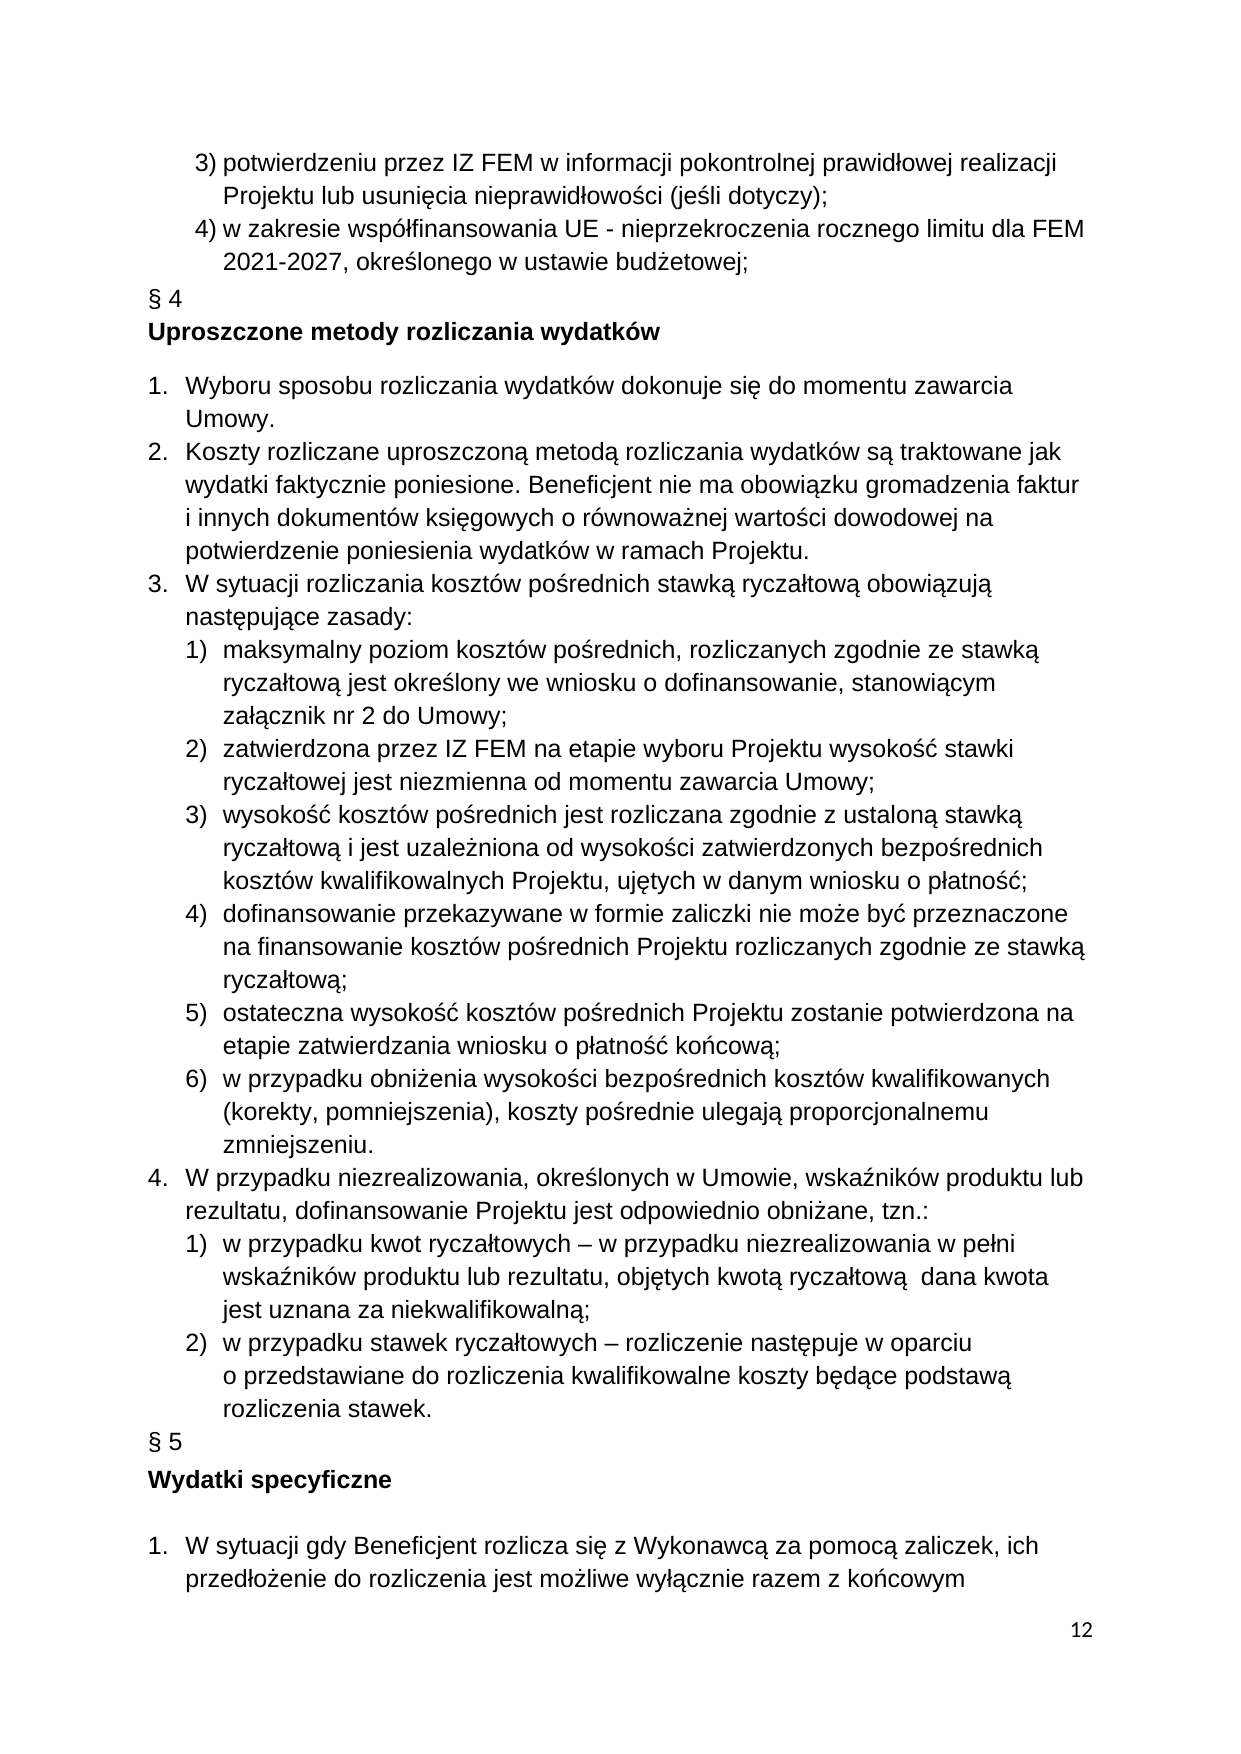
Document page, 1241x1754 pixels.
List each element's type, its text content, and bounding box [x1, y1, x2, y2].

list Koszty rozliczane uproszczoną metodą rozliczania wydatków są traktowane jak wydatki faktycznie poniesione. Beneficjent nie ma obowiązku gromadzenia faktur i innych dokumentów księgowych o równoważnej wartości dowodowej na potwierdzenie poniesienia wydatków w ramach Projektu. [148, 437, 1093, 564]
list Wyboru sposobu rozliczania wydatków dokonuje się do momentu zawarcia Umowy. [148, 371, 1093, 432]
list ostateczna wysokość kosztów pośrednich Projektu zostanie potwierdzona na etapie zatwierdzania wniosku o płatność końcową; [185, 998, 1093, 1060]
list wysokość kosztów pośrednich jest rozliczana zgodnie z ustaloną stawką ryczałtową i jest uzależniona od wysokości zatwierdzonych bezpośrednich kosztów kwalifikowalnych Projektu, ujętych w danym wniosku o płatność; [185, 800, 1093, 895]
list w przypadku kwot ryczałtowych – w przypadku niezrealizowania w pełni wskaźników produktu lub rezultatu, objętych kwotą ryczałtową dana kwota jest uznana za niekwalifikowalną; [185, 1229, 1093, 1324]
text Uproszczone metody rozliczania wydatków [148, 317, 1093, 346]
subtitle § 5 [148, 1427, 1093, 1456]
subtitle § 4 [148, 284, 1093, 313]
list maksymalny poziom kosztów pośrednich, rozliczanych zgodnie ze stawką ryczałtową jest określony we wniosku o dofinansowanie, stanowiącym załącznik nr 2 do Umowy; [185, 635, 1093, 730]
list w zakresie współfinansowania UE - nieprzekroczenia rocznego limitu dla FEM 2021-2027, określonego w ustawie budżetowej; [194, 214, 1093, 275]
list W sytuacji rozliczania kosztów pośrednich stawką ryczałtową obowiązują następujące zasady: [148, 569, 1093, 631]
list w przypadku stawek ryczałtowych – rozliczenie następuje w oparciu o przedstawiane do rozliczenia kwalifikowalne koszty będące podstawą rozliczenia stawek. [185, 1328, 1093, 1423]
list w przypadku obniżenia wysokości bezpośrednich kosztów kwalifikowanych (korekty, pomniejszenia), koszty pośrednie ulegają proporcjonalnemu zmniejszeniu. [185, 1064, 1093, 1159]
subtitle Wydatki specyficzne [148, 1464, 1093, 1493]
list dofinansowanie przekazywane w formie zaliczki nie może być przeznaczone na finansowanie kosztów pośrednich Projektu rozliczanych zgodnie ze stawką ryczałtową; [185, 899, 1093, 994]
list zatwierdzona przez IZ FEM na etapie wyboru Projektu wysokość stawki ryczałtowej jest niezmienna od momentu zawarcia Umowy; [185, 734, 1093, 796]
list potwierdzeniu przez IZ FEM w informacji pokontrolnej prawidłowej realizacji Projektu lub usunięcia nieprawidłowości (jeśli dotyczy); [194, 148, 1093, 209]
list W przypadku niezrealizowania, określonych w Umowie, wskaźników produktu lub rezultatu, dofinansowanie Projektu jest odpowiednio obniżane, tzn.: [148, 1163, 1093, 1225]
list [148, 1531, 1093, 1592]
